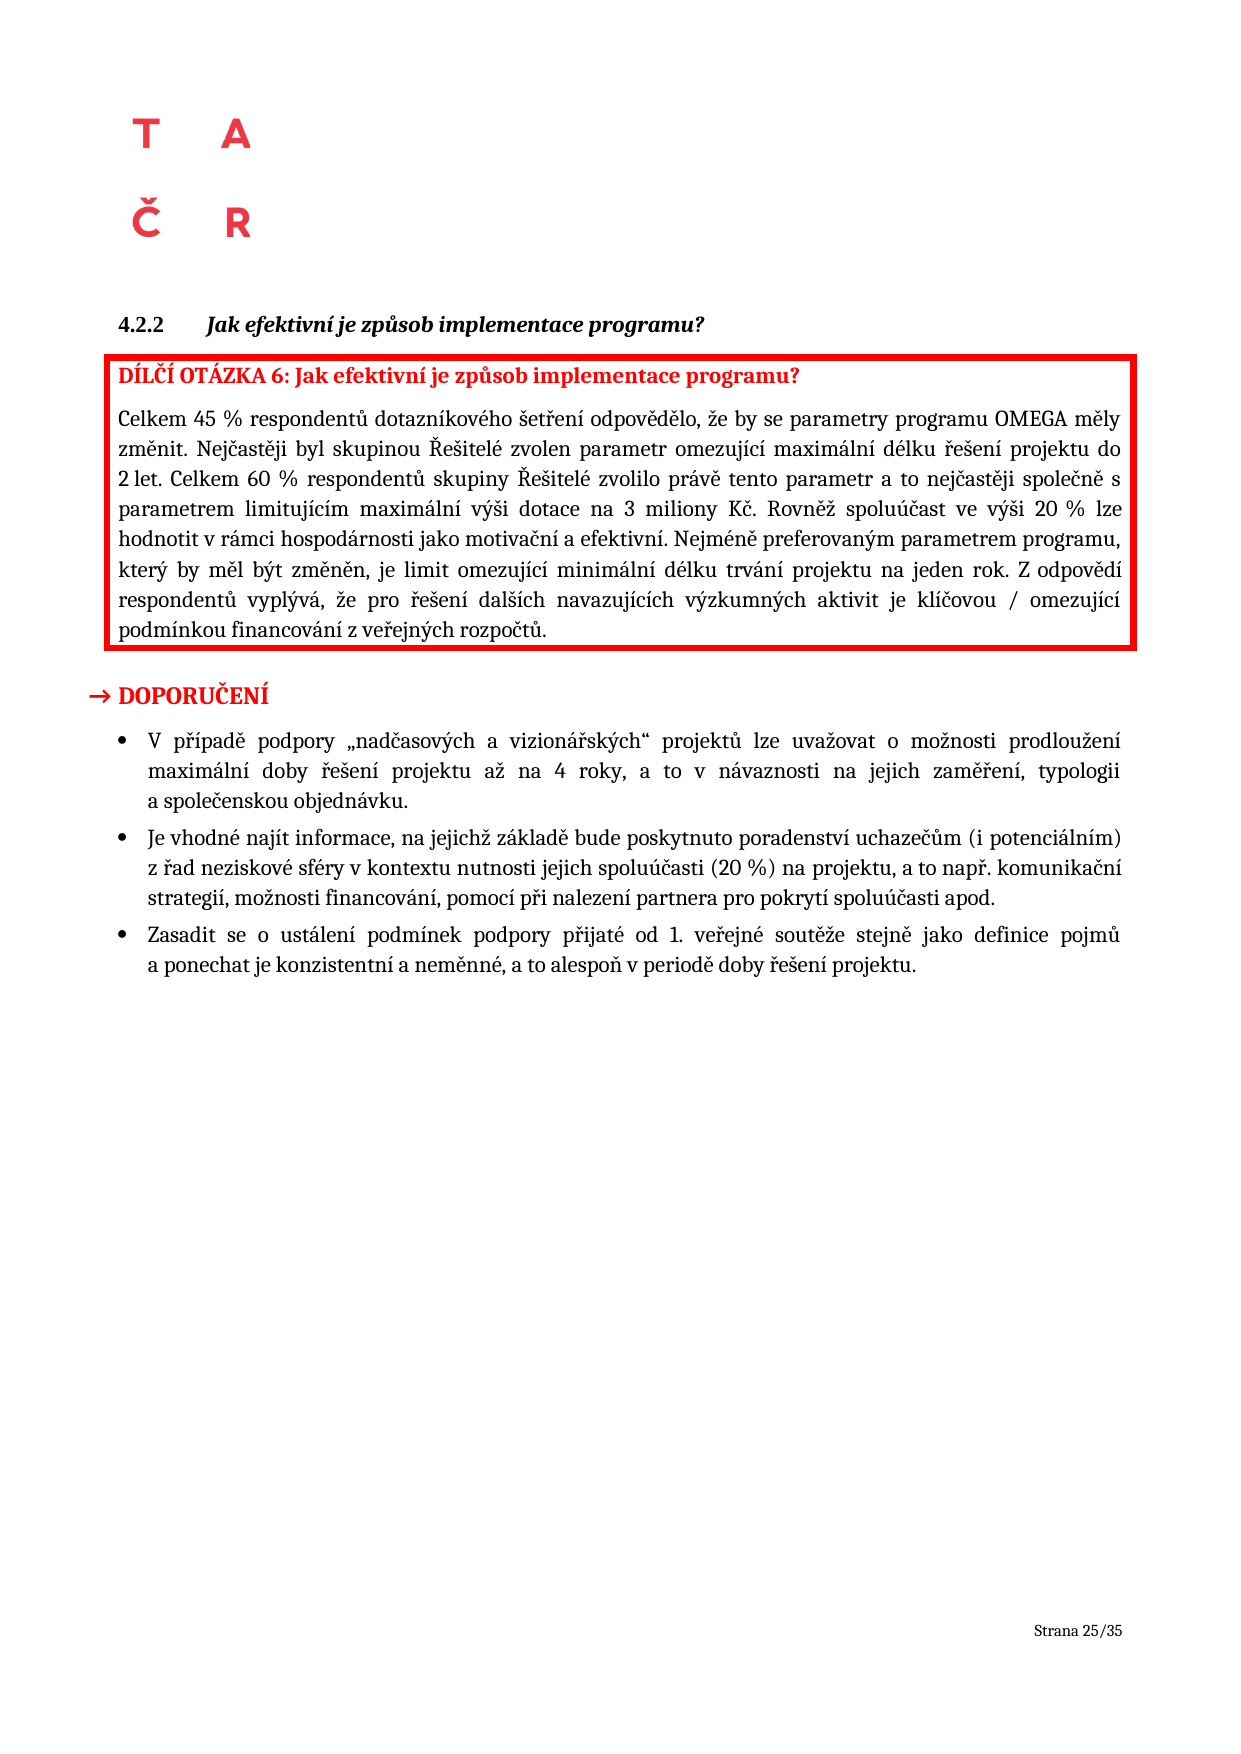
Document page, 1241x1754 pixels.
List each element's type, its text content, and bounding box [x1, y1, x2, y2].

picture [14, 0, 251, 237]
text Celkem 45 % respondentů dotazníkového šetření odpovědělo, že by se parametry programu OMEGA měly změnit. Nejčastěji byl skupinou Řešitelé zvolen parametr omezující maximální délku řešení projektu do 2 let. Celkem 60 % respondentů skupiny Řešitelé zvolilo právě tento parametr a to nejčastěji společně s parametrem limitujícím maximální výši dotace na 3 miliony Kč. Rovněž spoluúčast ve výši 20 % lze hodnotit v rámci hospodárnosti jako motivační a efektivní. Nejméně preferovaným parametrem programu, který by měl být změněn, je limit omezující minimální délku trvání projektu na jeden rok. Z odpovědí respondentů vyplývá, že pro řešení dalších navazujících výzkumných aktivit je klíčovou / omezující podmínkou financování z veřejných rozpočtů. [110, 397, 1130, 645]
text Je vhodné najít informace, na jejichž základě bude poskytnuto poradenství uchazečům (i potenciálním) z řad neziskové sféry v kontextu nutnosti jejich spoluúčasti (20 %) na projektu, a to např. komunikační strategií, možnosti financování, pomocí při nalezení partnera pro pokrytí spoluúčasti apod. [118, 825, 1122, 911]
subtitle Jak efektivní je způsob implementace programu? [118, 311, 1122, 338]
text DÍLČÍ OTÁZKA 6: Jak efektivní je způsob implementace programu? [110, 361, 1130, 389]
text Zasadit se o ustálení podmínek podpory přijaté od 1. veřejné soutěže stejně jako definice pojmů a ponechat je konzistentní a neměnné, a to alespoň v periodě doby řešení projektu. [118, 922, 1122, 978]
list Doporučení [88, 680, 1122, 711]
text V případě podpory „nadčasových a vizionářských“ projektů lze uvažovat o možnosti prodloužení maximální doby řešení projektu až na 4 roky, a to v návaznosti na jejich zaměření, typologii a společenskou objednávku. [118, 728, 1122, 814]
